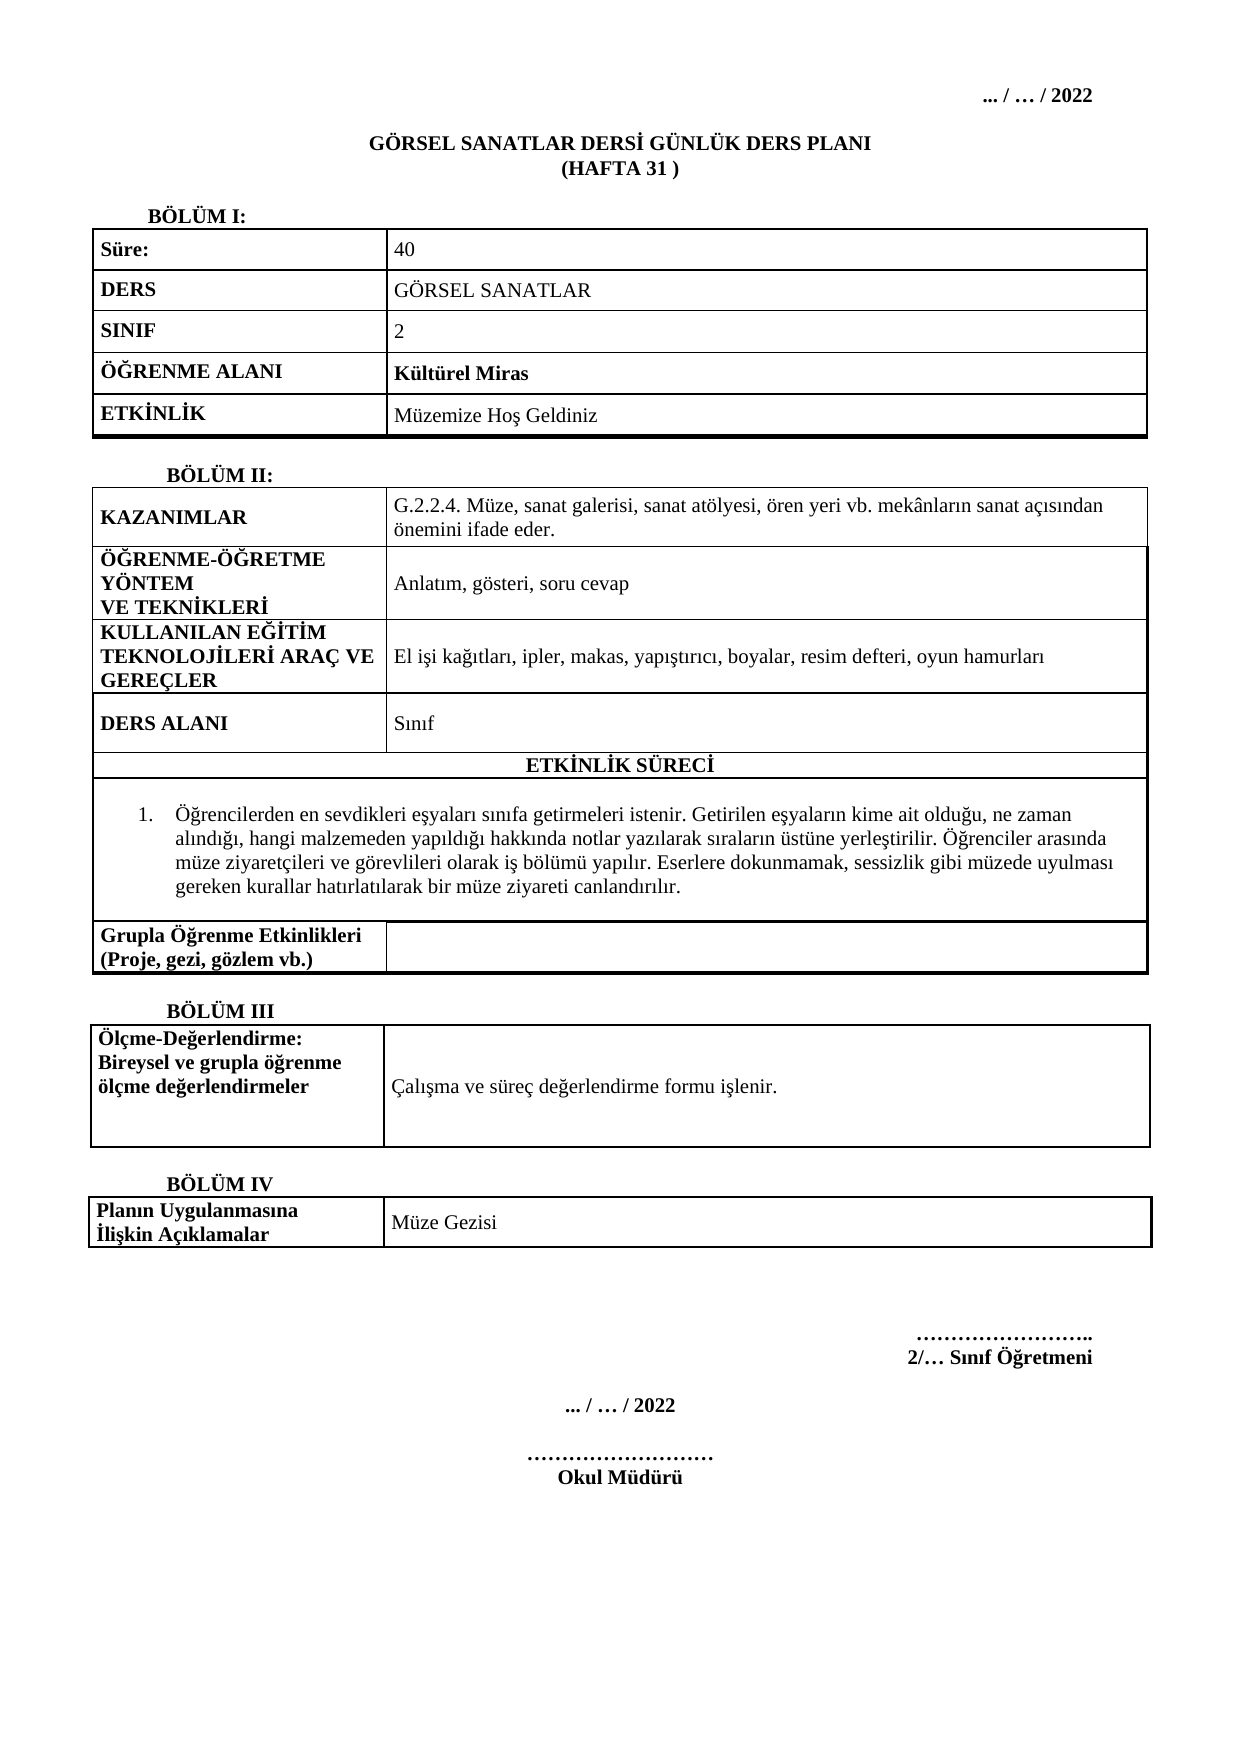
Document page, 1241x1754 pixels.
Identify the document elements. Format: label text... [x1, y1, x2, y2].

table_cell Anlatım, gösteri, soru cevap [387, 547, 1146, 619]
table_cell GÖRSEL SANATLAR [388, 271, 1146, 310]
table_cell Kültürel Miras [388, 353, 1146, 393]
text …………………….. [148, 1321, 1093, 1344]
text (HAFTA 31 ) [148, 155, 1093, 179]
table_cell DERS ALANI [94, 694, 386, 752]
table_cell KULLANILAN EĞİTİM TEKNOLOJİLERİ ARAÇ VE GEREÇLER [93, 620, 386, 692]
table_header Ölçme-Değerlendirme: Bireysel ve grupla öğrenme ölçme değerlendirmeler [92, 1026, 383, 1146]
table_cell El işi kağıtları, ipler, makas, yapıştırıcı, boyalar, resim defteri, oyun hamurları [387, 620, 1146, 692]
text 2/… Sınıf Öğretmeni [148, 1344, 1093, 1369]
table_cell [387, 923, 1146, 971]
table_cell Sınıf [387, 694, 1146, 752]
table_cell SINIF [94, 311, 386, 352]
table_header Süre: [94, 230, 386, 269]
table_cell ETKİNLİK SÜRECİ [94, 753, 1146, 777]
table_cell DERS [94, 271, 386, 310]
table_header KAZANIMLAR [93, 488, 386, 546]
text ... / … / 2022 [148, 1393, 1093, 1417]
table_header Çalışma ve süreç değerlendirme formu işlenir. [385, 1026, 1149, 1146]
text BÖLÜM II: [148, 463, 1093, 487]
table_header Planın Uygulanmasına İlişkin Açıklamalar [90, 1198, 383, 1246]
table_header 40 [388, 230, 1146, 269]
text GÖRSEL SANATLAR DERSİ GÜNLÜK DERS PLANI [148, 131, 1093, 155]
text ... / … / 2022 [148, 83, 1093, 107]
table_cell Öğrencilerden en sevdikleri eşyaları sınıfa getirmeleri istenir. Getirilen eşyaların kime ait olduğu, ne zaman alındığı, hangi malzemeden yapıldığı hakkında notlar yazılarak sıraların üstüne yerleştirilir. Öğrenciler arasında müze ziyaretçileri ve görevlileri olarak iş bölümü yapılır. Eserlere dokunmamak, sessizlik gibi müzede uyulması gereken kurallar hatırlatılarak bir müze ziyareti canlandırılır. [94, 779, 1146, 920]
table_cell 2 [388, 311, 1146, 352]
subtitle BÖLÜM IV [148, 1172, 1093, 1196]
table_header Müze Gezisi [385, 1198, 1150, 1246]
subtitle BÖLÜM III [148, 999, 1093, 1023]
table_cell ÖĞRENME ALANI [94, 353, 386, 393]
text BÖLÜM I: [148, 203, 1093, 228]
text Okul Müdürü [148, 1465, 1093, 1489]
table_header G.2.2.4. Müze, sanat galerisi, sanat atölyesi, ören yeri vb. mekânların sanat açısından önemini ifade eder. [387, 488, 1147, 546]
table_cell ETKİNLİK [94, 395, 386, 434]
table_cell Müzemize Hoş Geldiniz [388, 395, 1146, 434]
table_cell ÖĞRENME-ÖĞRETME YÖNTEM VE TEKNİKLERİ [93, 547, 386, 619]
text ……………………… [148, 1441, 1093, 1465]
table_cell Grupla Öğrenme Etkinlikleri (Proje, gezi, gözlem vb.) [94, 922, 386, 971]
